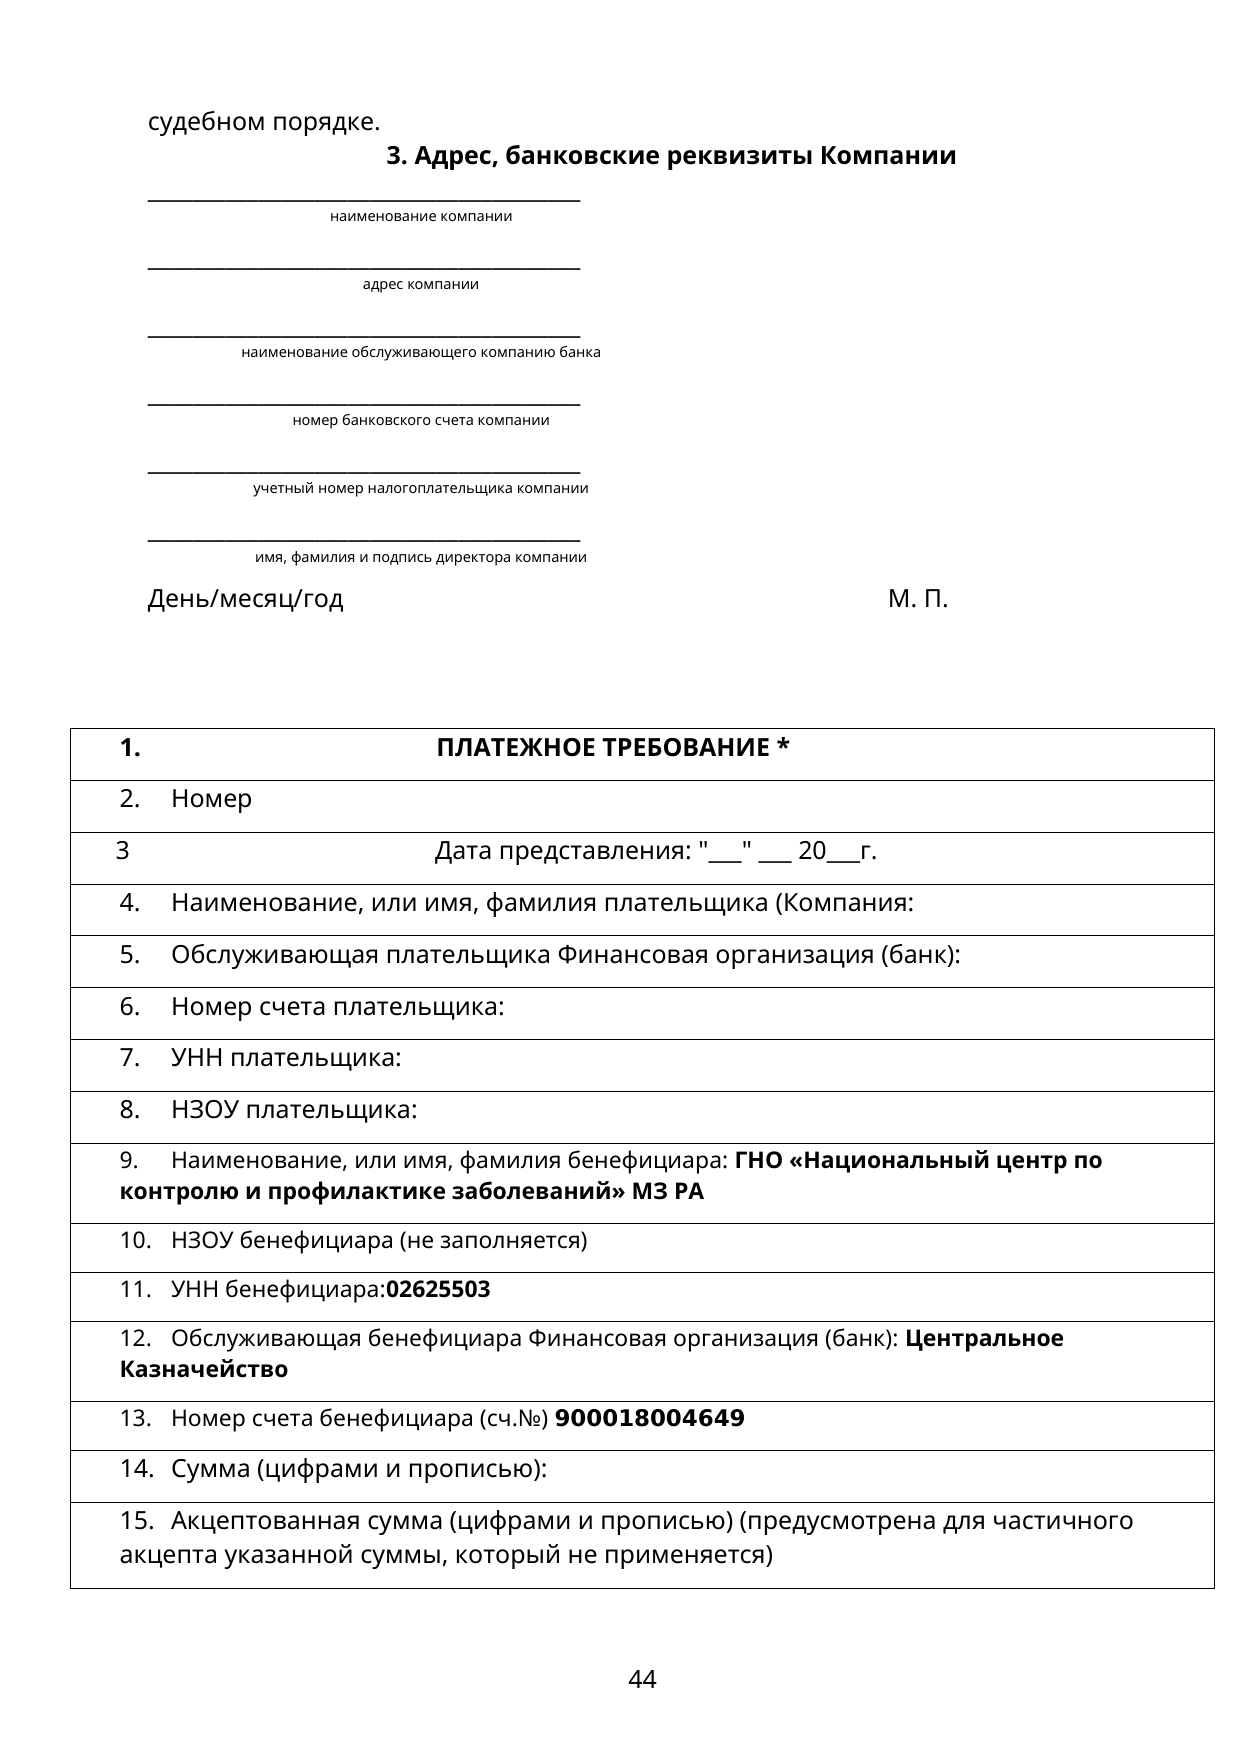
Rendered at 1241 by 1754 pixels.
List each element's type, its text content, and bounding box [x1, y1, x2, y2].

table_cell 6. Номер счета плательщика: [71, 988, 1214, 1039]
table_cell 2. Номер [71, 781, 1214, 832]
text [148, 103, 1137, 137]
text _______________________________________ [148, 308, 1137, 342]
text _______________________________________ [148, 240, 1137, 274]
text _______________________________________ [148, 444, 1137, 478]
table_cell 7. УНН плательщика: [71, 1040, 1214, 1091]
table_cell 9. Наименование, или имя, фамилия бенефициара: ГНО «Национальный центр по контролю и профилактике заболеваний» МЗ РА [71, 1144, 1214, 1223]
table_cell 11. УНН бенефициара:02625503 [71, 1273, 1214, 1321]
table_cell 15. Акцептованная сумма (цифрами и прописью) (предусмотрена для частичного акцепта указанной суммы, который не применяется) [71, 1503, 1214, 1587]
text номер банковского счета компании [148, 410, 694, 444]
text _______________________________________ [148, 512, 1137, 546]
table_cell 14. Сумма (цифрами и прописью): [71, 1451, 1214, 1502]
table_cell 10. НЗОУ бенефициара (не заполняется) [71, 1224, 1214, 1272]
text наименование компании [148, 206, 694, 240]
table_cell 12. Обслуживающая бенефициара Финансовая организация (банк): Центральное Казначейство [71, 1322, 1214, 1401]
text имя, фамилия и подпись директора компании [148, 546, 694, 580]
table_cell 3 Дата представления: "___" ___ 20___г. [71, 833, 1214, 884]
table_cell 4. Наименование, или имя, фамилия плательщика (Компания: [71, 885, 1214, 935]
table_cell 13. Номер счета бенефициара (сч.№) 900018004649 [71, 1402, 1214, 1450]
text День/месяц/год М. П. [148, 580, 1137, 614]
table_cell 8. НЗОУ плательщика: [71, 1092, 1214, 1142]
text _______________________________________ [148, 172, 1137, 206]
text адрес компании [148, 274, 694, 308]
table_header 1. ПЛАТЕЖНОЕ ТРЕБОВАНИЕ * [71, 729, 1214, 780]
text _______________________________________ [148, 376, 1137, 410]
text наименование обслуживающего компанию банка [148, 342, 694, 376]
text учетный номер налогоплательщика компании [148, 478, 694, 512]
table_cell 5. Обслуживающая плательщика Финансовая организация (банк): [71, 936, 1214, 987]
text 3. Адрес, банковские реквизиты Компании [148, 137, 1137, 172]
